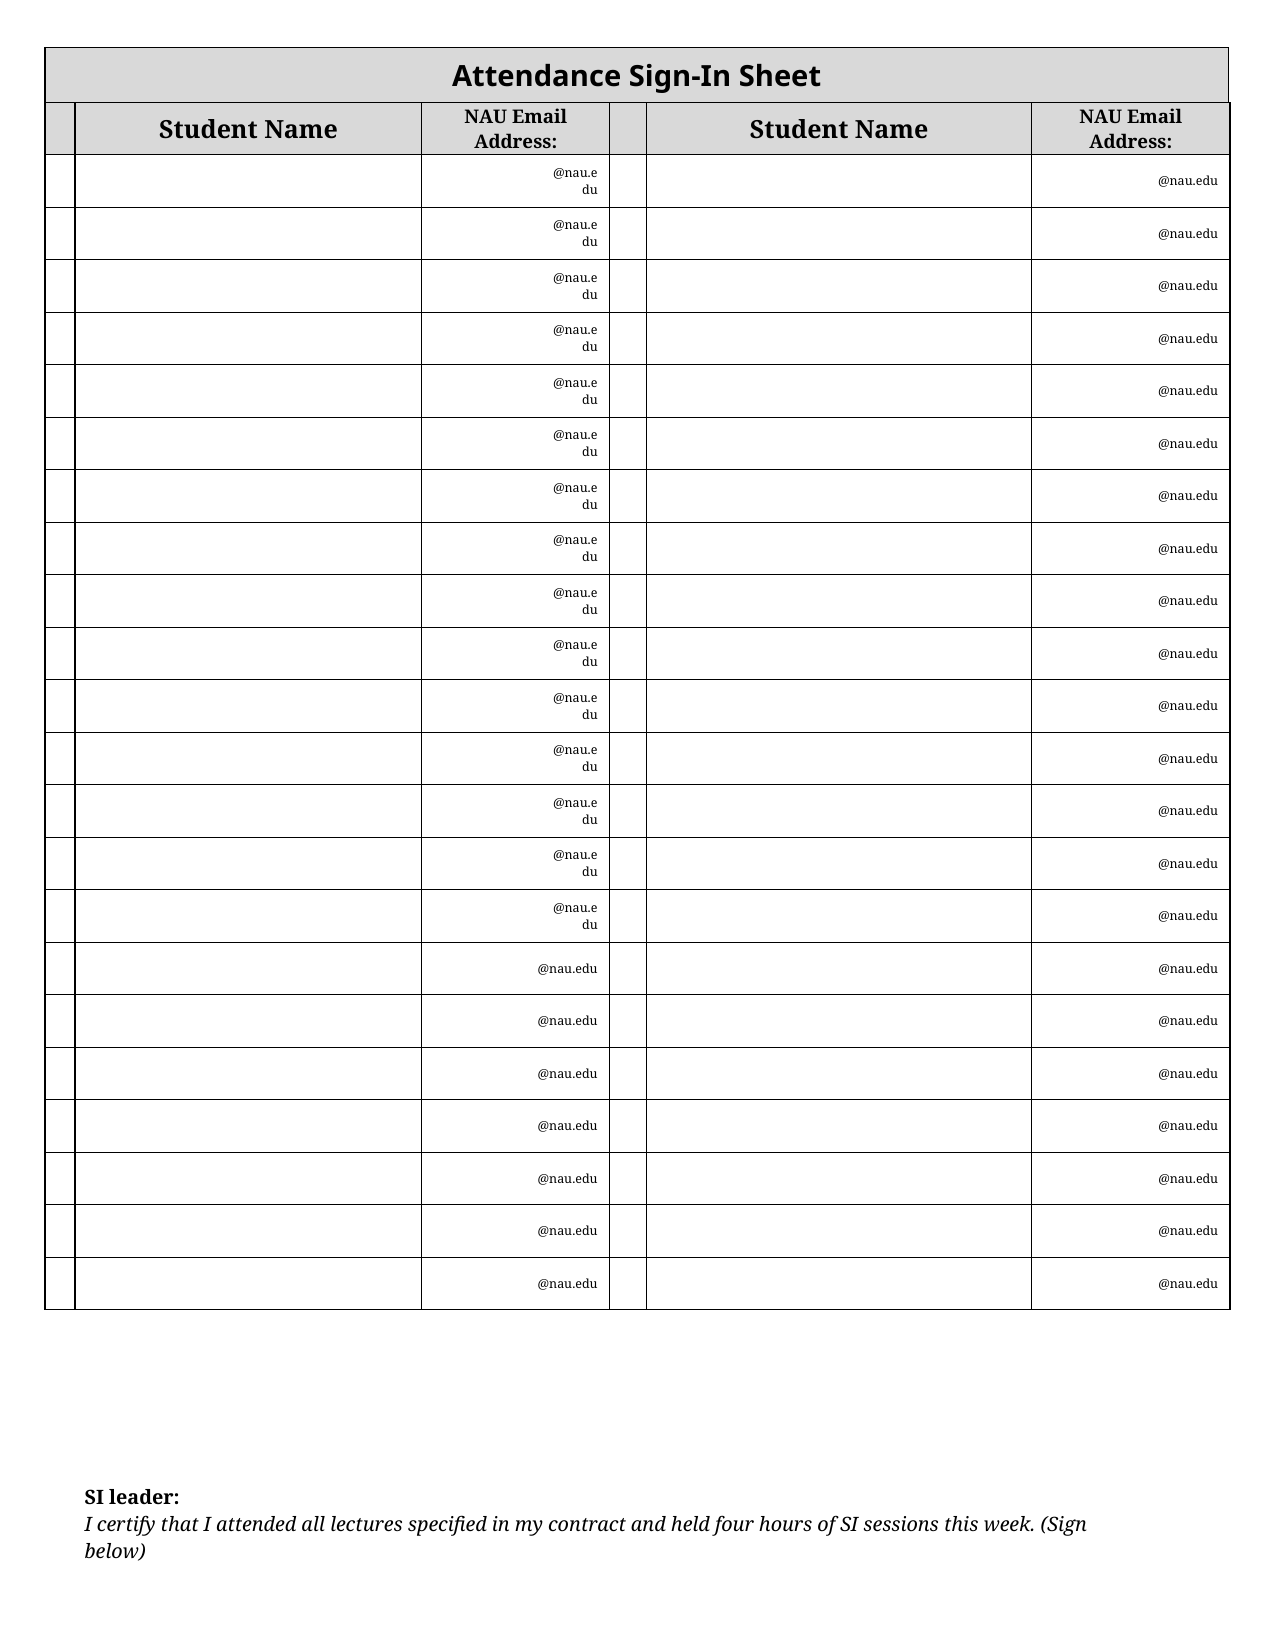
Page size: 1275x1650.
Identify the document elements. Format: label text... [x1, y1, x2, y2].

table_cell Student Name [647, 103, 1031, 154]
table_cell [610, 785, 646, 837]
table_cell [610, 1205, 646, 1257]
table_cell [76, 365, 421, 417]
table_cell [76, 1048, 421, 1099]
table_cell [647, 1205, 1031, 1257]
table_cell [76, 313, 421, 364]
table_cell [647, 1153, 1031, 1204]
table_cell [46, 365, 74, 417]
table_cell @nau.edu [1032, 260, 1229, 312]
table_cell [647, 260, 1031, 312]
table_cell @nau.edu [1032, 418, 1229, 469]
table_cell @nau.edu [422, 1153, 609, 1204]
table_cell @nau.edu [422, 785, 609, 837]
table_cell @nau.edu [422, 628, 609, 679]
table_cell @nau.edu [1032, 943, 1229, 994]
table_cell @nau.edu [1032, 1048, 1229, 1099]
table_cell [46, 523, 74, 574]
table_cell @nau.edu [1032, 733, 1229, 784]
table_cell [76, 785, 421, 837]
table_cell [647, 208, 1031, 259]
table_cell [76, 1153, 421, 1204]
table_cell @nau.edu [1032, 785, 1229, 837]
table_cell [647, 995, 1031, 1047]
table_cell [46, 680, 74, 732]
table_cell @nau.edu [1032, 313, 1229, 364]
table_cell [76, 523, 421, 574]
table_cell Student Name [76, 103, 421, 154]
table_cell [610, 680, 646, 732]
table_cell @nau.edu [422, 943, 609, 994]
table_cell [76, 208, 421, 259]
table_cell [610, 470, 646, 522]
table_cell [46, 1153, 74, 1204]
table_cell @nau.edu [1032, 1258, 1229, 1309]
table_cell @nau.edu [1032, 575, 1229, 627]
table_cell [46, 155, 74, 207]
table_cell [76, 628, 421, 679]
table_cell [46, 418, 74, 469]
table_cell @nau.edu [1032, 838, 1229, 889]
table_cell [46, 1205, 74, 1257]
table_cell [76, 890, 421, 942]
table_cell @nau.edu [1032, 1205, 1229, 1257]
table_cell [647, 838, 1031, 889]
table_cell @nau.edu [422, 838, 609, 889]
table_cell @nau.edu [1032, 1100, 1229, 1152]
table_cell [46, 1258, 74, 1309]
table_cell [46, 470, 74, 522]
table_cell [610, 1153, 646, 1204]
table_cell NAU Email Address: [1032, 103, 1229, 154]
table_cell [46, 1100, 74, 1152]
table_cell @nau.edu [1032, 1153, 1229, 1204]
table_cell @nau.edu [422, 890, 609, 942]
table_cell @nau.edu [422, 313, 609, 364]
table_cell [610, 995, 646, 1047]
table_header Attendance Sign-In Sheet [46, 48, 1228, 102]
table_cell [610, 1258, 646, 1309]
table_cell [647, 313, 1031, 364]
table_cell @nau.edu [1032, 628, 1229, 679]
table_cell [46, 995, 74, 1047]
table_cell [46, 103, 74, 154]
table_cell [76, 418, 421, 469]
table_cell [46, 575, 74, 627]
table_cell [46, 1048, 74, 1099]
table_cell [647, 155, 1031, 207]
table_cell [76, 470, 421, 522]
table_cell @nau.edu [422, 680, 609, 732]
table_cell [647, 785, 1031, 837]
table_cell [647, 943, 1031, 994]
table_cell @nau.edu [422, 208, 609, 259]
table_cell [46, 260, 74, 312]
table_cell [647, 1048, 1031, 1099]
table_cell [610, 365, 646, 417]
table_cell [76, 575, 421, 627]
table_cell [610, 1048, 646, 1099]
table_cell [46, 838, 74, 889]
table_cell @nau.edu [422, 1100, 609, 1152]
table_cell @nau.edu [422, 1205, 609, 1257]
table_cell [76, 733, 421, 784]
table_cell [610, 575, 646, 627]
table_cell [76, 943, 421, 994]
table_cell [76, 260, 421, 312]
table_cell [610, 313, 646, 364]
table_cell @nau.edu [1032, 208, 1229, 259]
table_cell NAU Email Address: [422, 103, 609, 154]
table_cell [610, 155, 646, 207]
table_cell [647, 523, 1031, 574]
table_cell @nau.edu [422, 260, 609, 312]
table_cell [610, 838, 646, 889]
table_cell [647, 1258, 1031, 1309]
table_cell [76, 838, 421, 889]
table_cell [46, 943, 74, 994]
table_cell [76, 1258, 421, 1309]
table_cell [647, 418, 1031, 469]
table_cell @nau.edu [422, 155, 609, 207]
table_cell [610, 733, 646, 784]
table_cell [76, 995, 421, 1047]
table_cell [647, 470, 1031, 522]
table_cell @nau.edu [422, 575, 609, 627]
table_cell [46, 313, 74, 364]
table_cell @nau.edu [422, 418, 609, 469]
table_cell [610, 103, 646, 154]
table_cell [610, 208, 646, 259]
table_cell [647, 733, 1031, 784]
table_cell [610, 260, 646, 312]
table_cell [647, 1100, 1031, 1152]
table_cell [610, 943, 646, 994]
table_cell [647, 575, 1031, 627]
table_cell @nau.edu [422, 1258, 609, 1309]
table_cell @nau.edu [422, 470, 609, 522]
table_cell [647, 628, 1031, 679]
table_cell [46, 208, 74, 259]
table_cell [76, 155, 421, 207]
table_cell @nau.edu [1032, 155, 1229, 207]
table_cell @nau.edu [422, 523, 609, 574]
table_cell [647, 680, 1031, 732]
table_cell [46, 628, 74, 679]
table_cell @nau.edu [422, 995, 609, 1047]
table_cell @nau.edu [1032, 470, 1229, 522]
table_cell @nau.edu [422, 1048, 609, 1099]
table_cell [647, 365, 1031, 417]
table_cell [610, 1100, 646, 1152]
table_cell [610, 890, 646, 942]
table_cell [76, 1205, 421, 1257]
table_cell [46, 890, 74, 942]
table_cell [647, 890, 1031, 942]
table_cell [46, 785, 74, 837]
table_cell @nau.edu [422, 365, 609, 417]
table_cell @nau.edu [1032, 995, 1229, 1047]
table_cell @nau.edu [1032, 365, 1229, 417]
table_cell [610, 523, 646, 574]
table_cell [610, 418, 646, 469]
table_cell [610, 628, 646, 679]
table_cell [46, 733, 74, 784]
table_cell @nau.edu [1032, 890, 1229, 942]
table_cell @nau.edu [1032, 523, 1229, 574]
table_cell @nau.edu [1032, 680, 1229, 732]
table_cell [76, 1100, 421, 1152]
table_cell @nau.edu [422, 733, 609, 784]
table_cell [76, 680, 421, 732]
